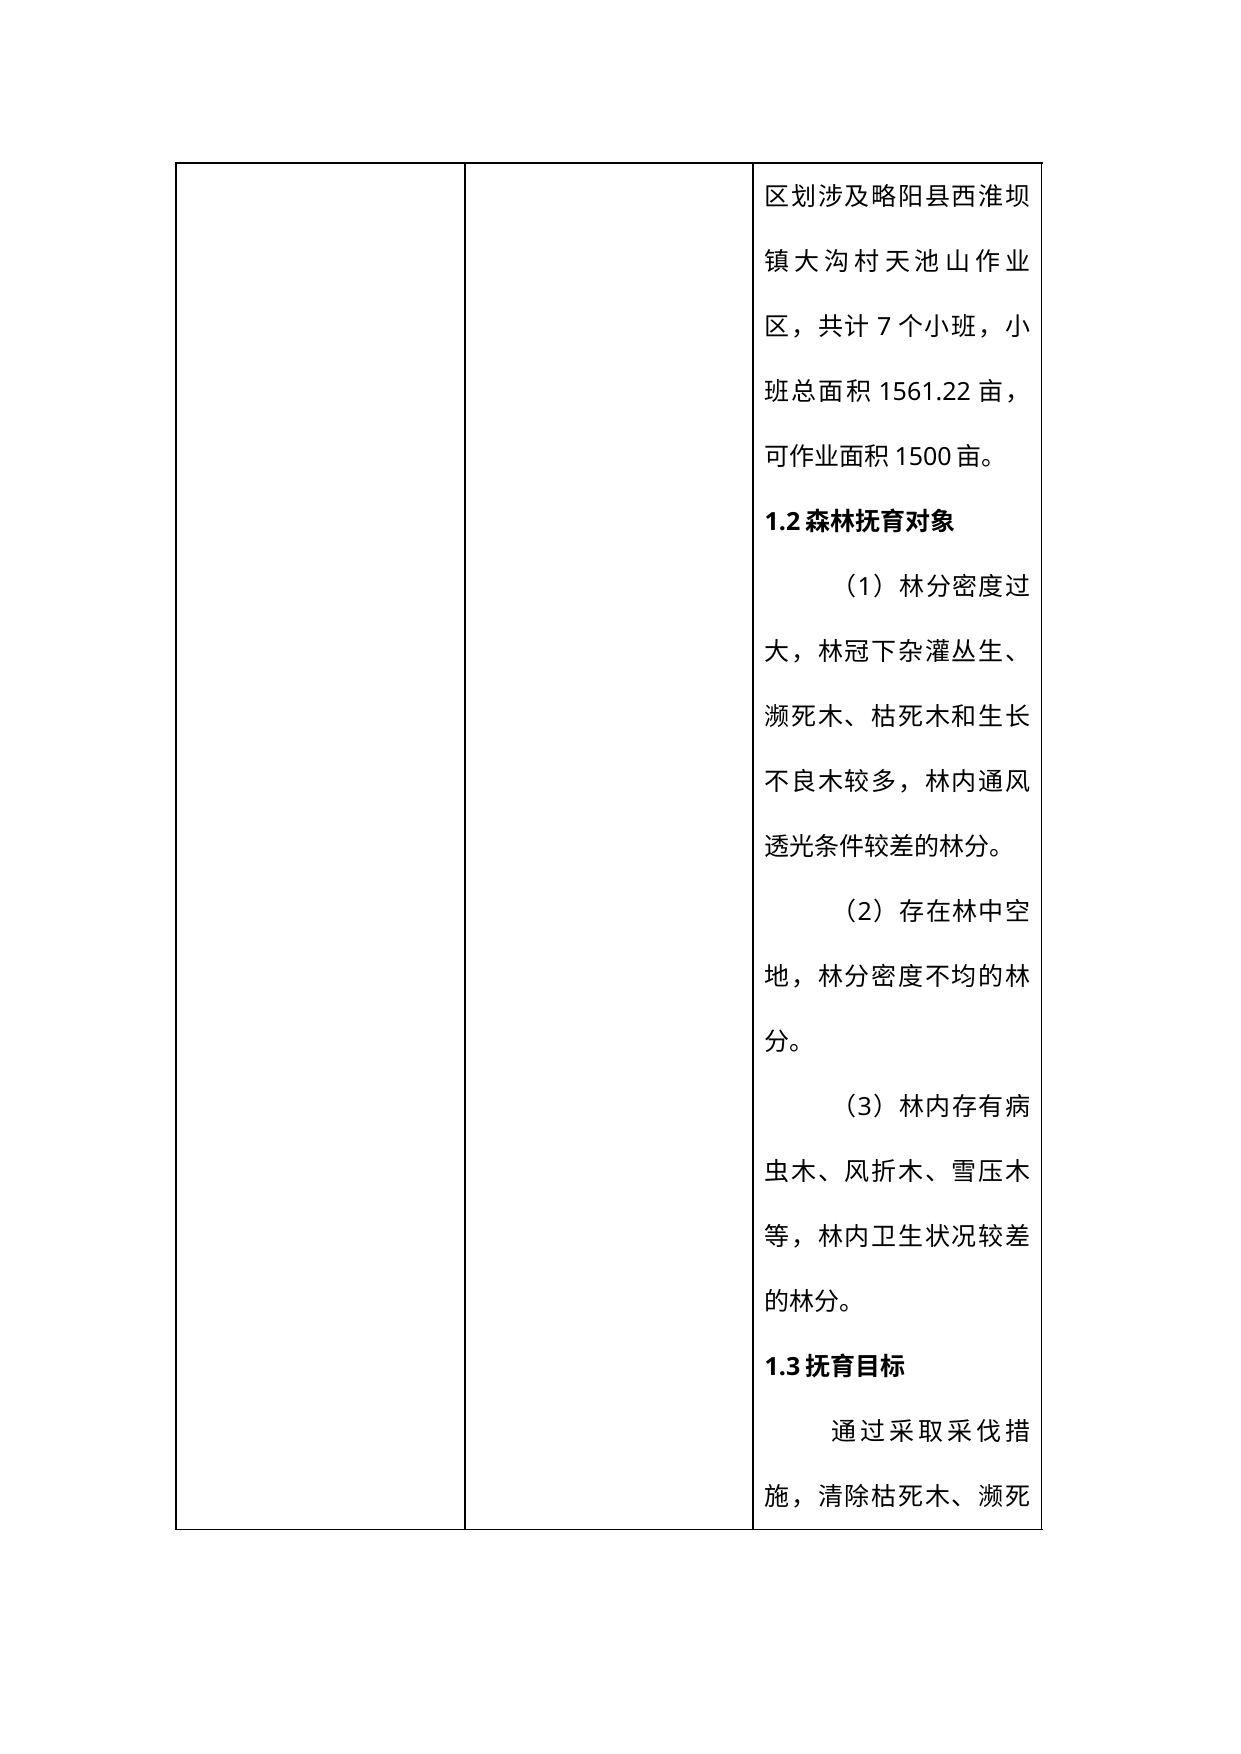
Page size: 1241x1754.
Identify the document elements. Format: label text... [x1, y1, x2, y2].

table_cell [754, 164, 1041, 1528]
table_cell [466, 164, 752, 1528]
table_cell 1 [177, 164, 464, 1528]
